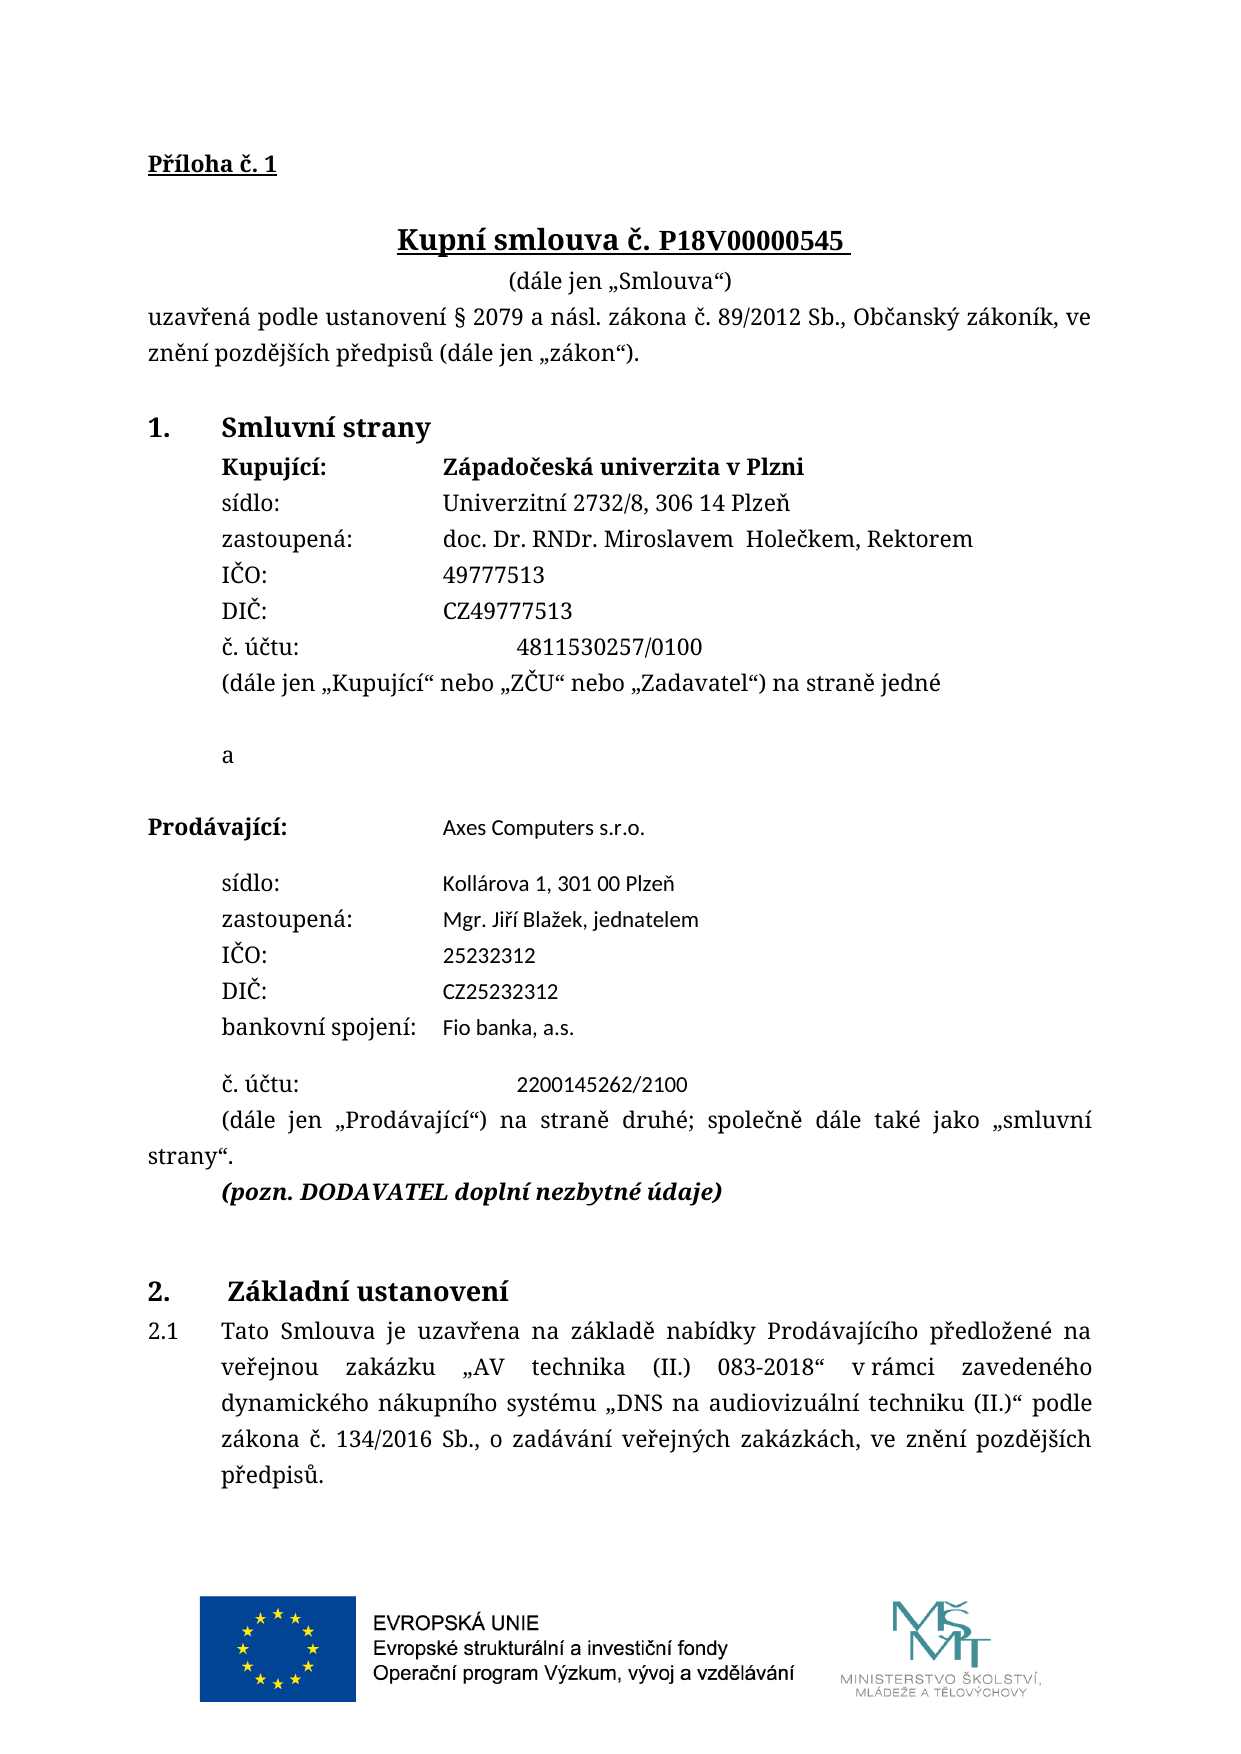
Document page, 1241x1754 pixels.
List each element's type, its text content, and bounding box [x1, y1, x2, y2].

picture [147, 1545, 1093, 1754]
text 2.1 Tato Smlouva je uzavřena na základě nabídky Prodávajícího předložené na veřejnou zakázku „AV technika (II.) 083-2018“ v rámci zavedeného dynamického nákupního systému „DNS na audiovizuální techniku (II.)“ podle zákona č. 134/2016 Sb., o zadávání veřejných zakázkách, ve znění pozdějších předpisů. [148, 1315, 1093, 1490]
text DIČ: CZ49777513 [221, 595, 1093, 626]
text a [221, 739, 1093, 770]
text č. účtu: 2200145262/2100 [221, 1068, 1093, 1099]
text 1. Smluvní strany [148, 409, 1093, 446]
text (dále jen „Prodávající“) na straně druhé; společně dále také jako „smluvní strany“. [148, 1104, 1093, 1171]
text zastoupená: doc. Dr. RNDr. Miroslavem Holečkem, Rektorem [221, 523, 1093, 554]
text sídlo: Kollárova 1, 301 00 Plzeň [221, 867, 1093, 899]
text Prodávající: Axes Computers s.r.o. [148, 811, 1093, 842]
text Příloha č. 1 [148, 148, 1093, 179]
text Kupující: Západočeská univerzita v Plzni [221, 451, 1093, 482]
text IČO: 25232312 [221, 939, 1093, 971]
text DIČ: CZ25232312 [221, 975, 1093, 1006]
text 2. Základní ustanovení [148, 1273, 1093, 1309]
text Kupní smlouva č. P18V00000545 [148, 219, 1093, 259]
text uzavřená podle ustanovení § 2079 a násl. zákona č. 89/2012 Sb., Občanský zákoník, ve znění pozdějších předpisů (dále jen „zákon“). [148, 301, 1093, 368]
text bankovní spojení: Fio banka, a.s. [148, 1011, 1093, 1042]
text IČO: 49777513 [221, 559, 1093, 590]
text (dále jen „Kupující“ nebo „ZČU“ nebo „Zadavatel“) na straně jedné [221, 667, 1093, 698]
text zastoupená: Mgr. Jiří Blažek, jednatelem [221, 903, 1093, 934]
text (dále jen „Smlouva“) [148, 265, 1093, 296]
text (pozn. DODAVATEL doplní nezbytné údaje) [148, 1176, 1093, 1207]
text sídlo: Univerzitní 2732/8, 306 14 Plzeň [221, 487, 1093, 518]
text č. účtu: 4811530257/0100 [221, 631, 1093, 662]
